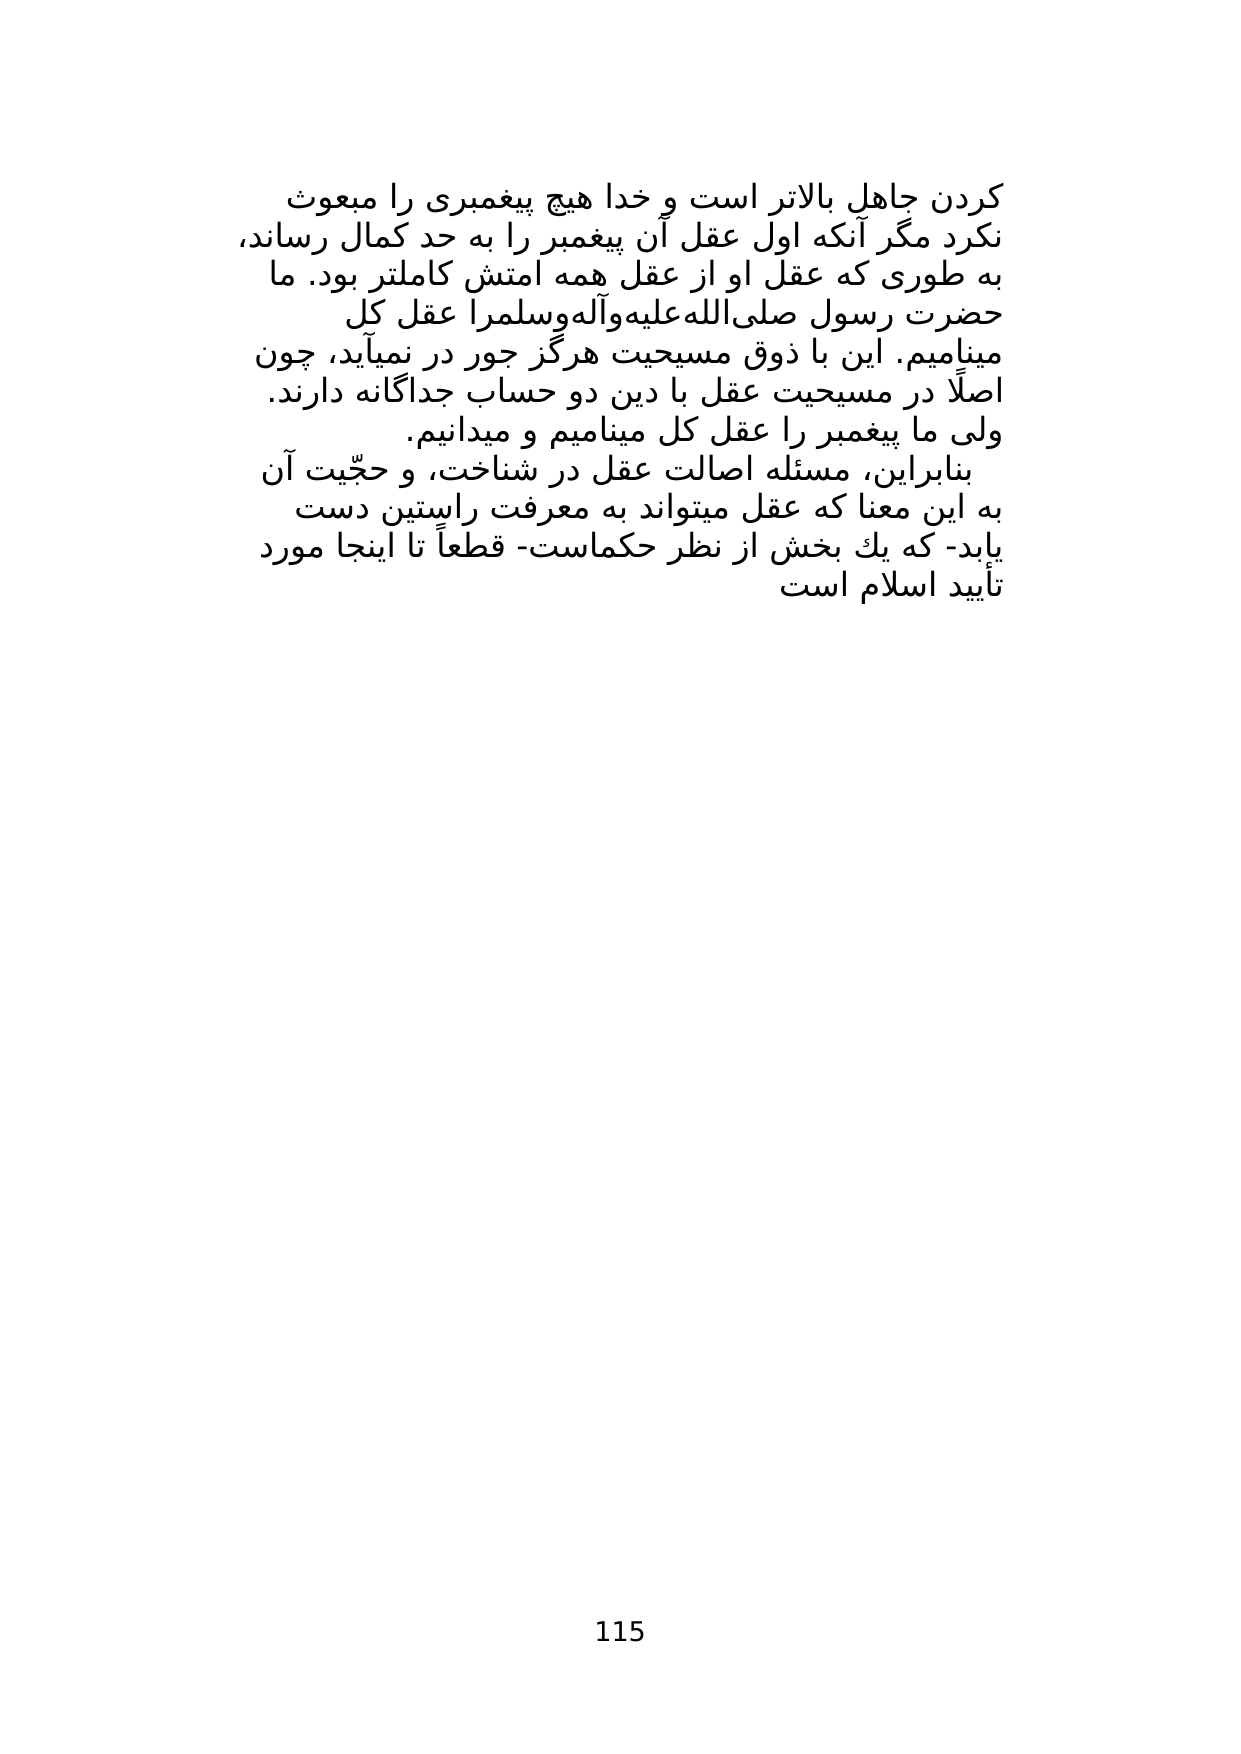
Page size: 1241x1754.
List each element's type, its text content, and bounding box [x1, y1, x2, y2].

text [236, 177, 1004, 449]
text بنابراين، مسئله اصالت عقل در شناخت، و حجّيت آن به اين معنا كه عقل می‏تواند به معرفت راستين دست يابد- كه يك بخش از نظر حكماست- قطعاً تا اينجا مورد تأييد اسلام است‏ [236, 449, 1004, 604]
